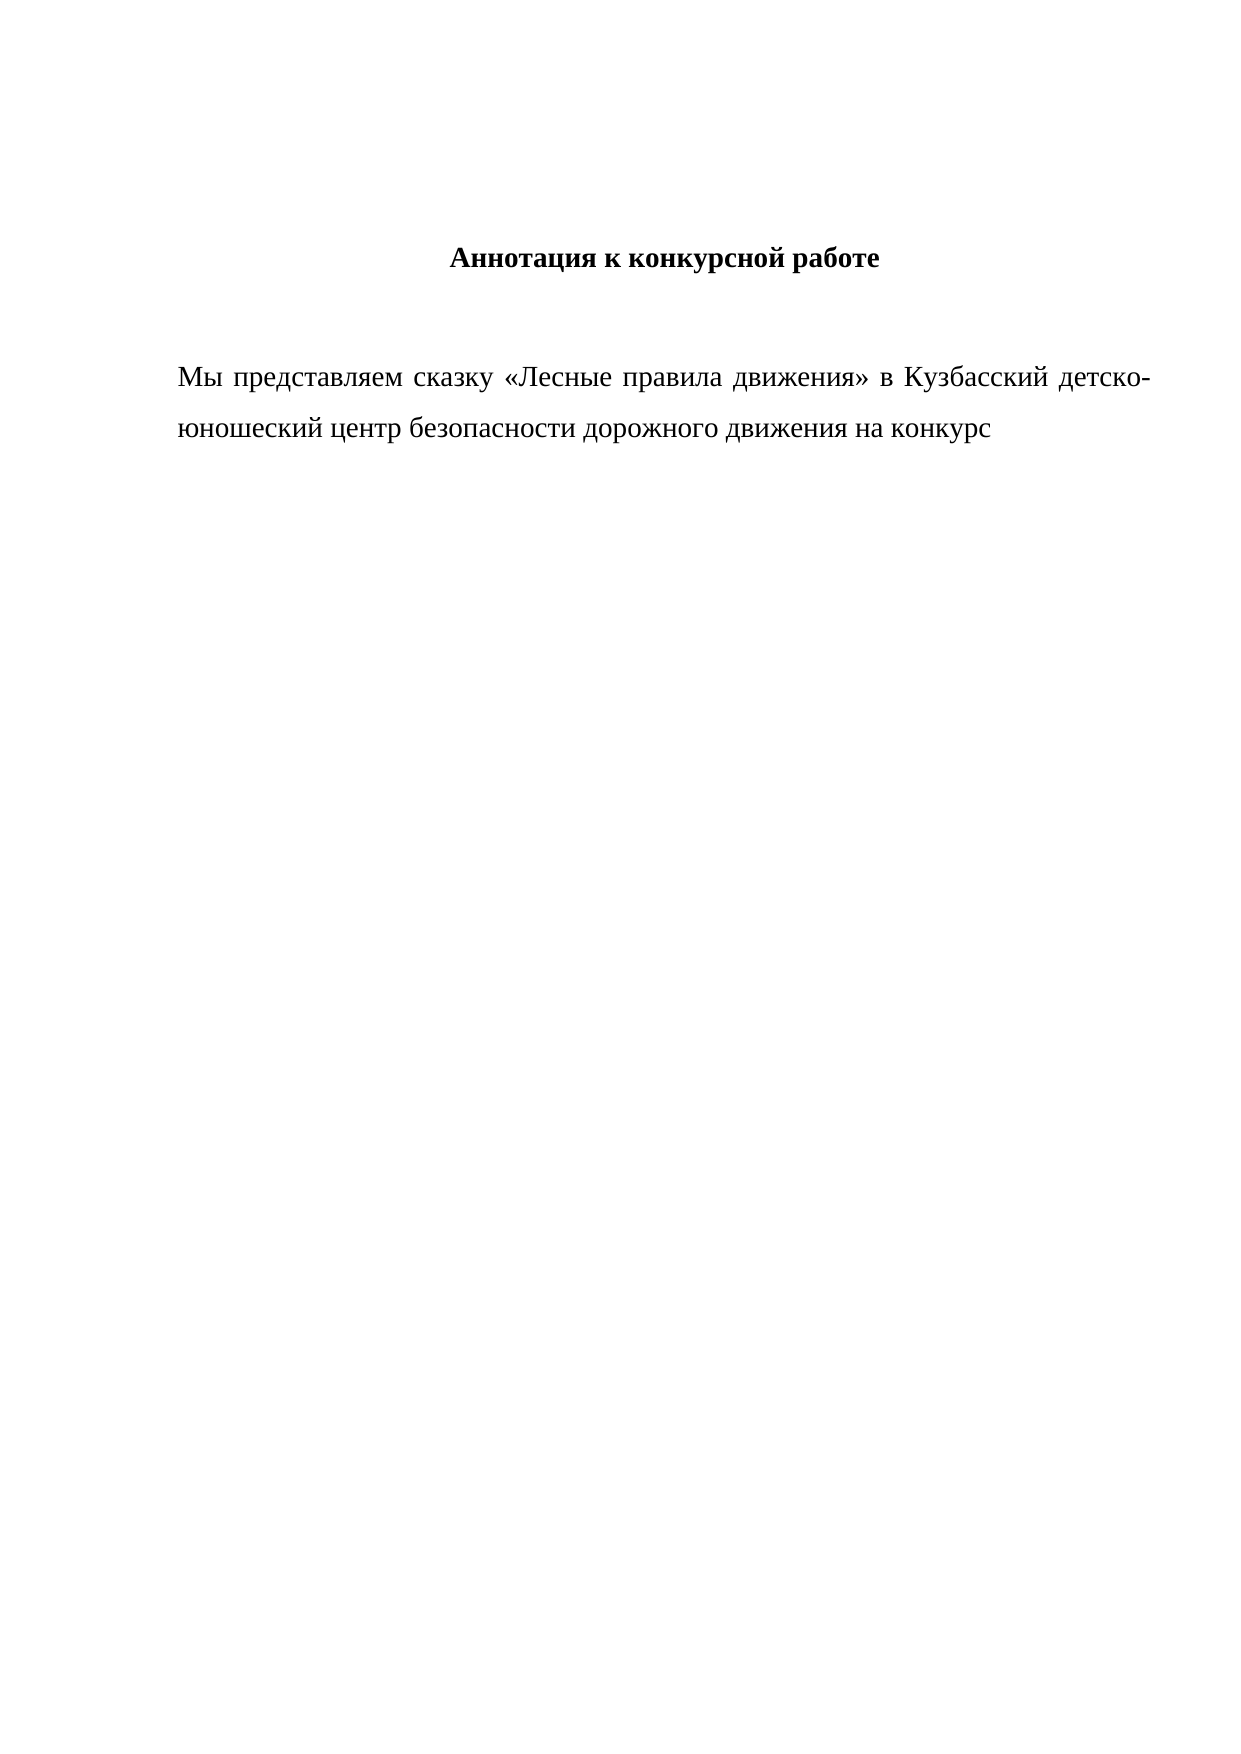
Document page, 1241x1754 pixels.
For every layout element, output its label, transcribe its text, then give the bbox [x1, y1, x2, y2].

text Аннотация к конкурсной работе [177, 241, 1152, 274]
text Мы представляем сказку «Лесные правила движения» в Кузбасский детско-юношеский центр безопасности дорожного движения на конкурс [177, 359, 1152, 443]
